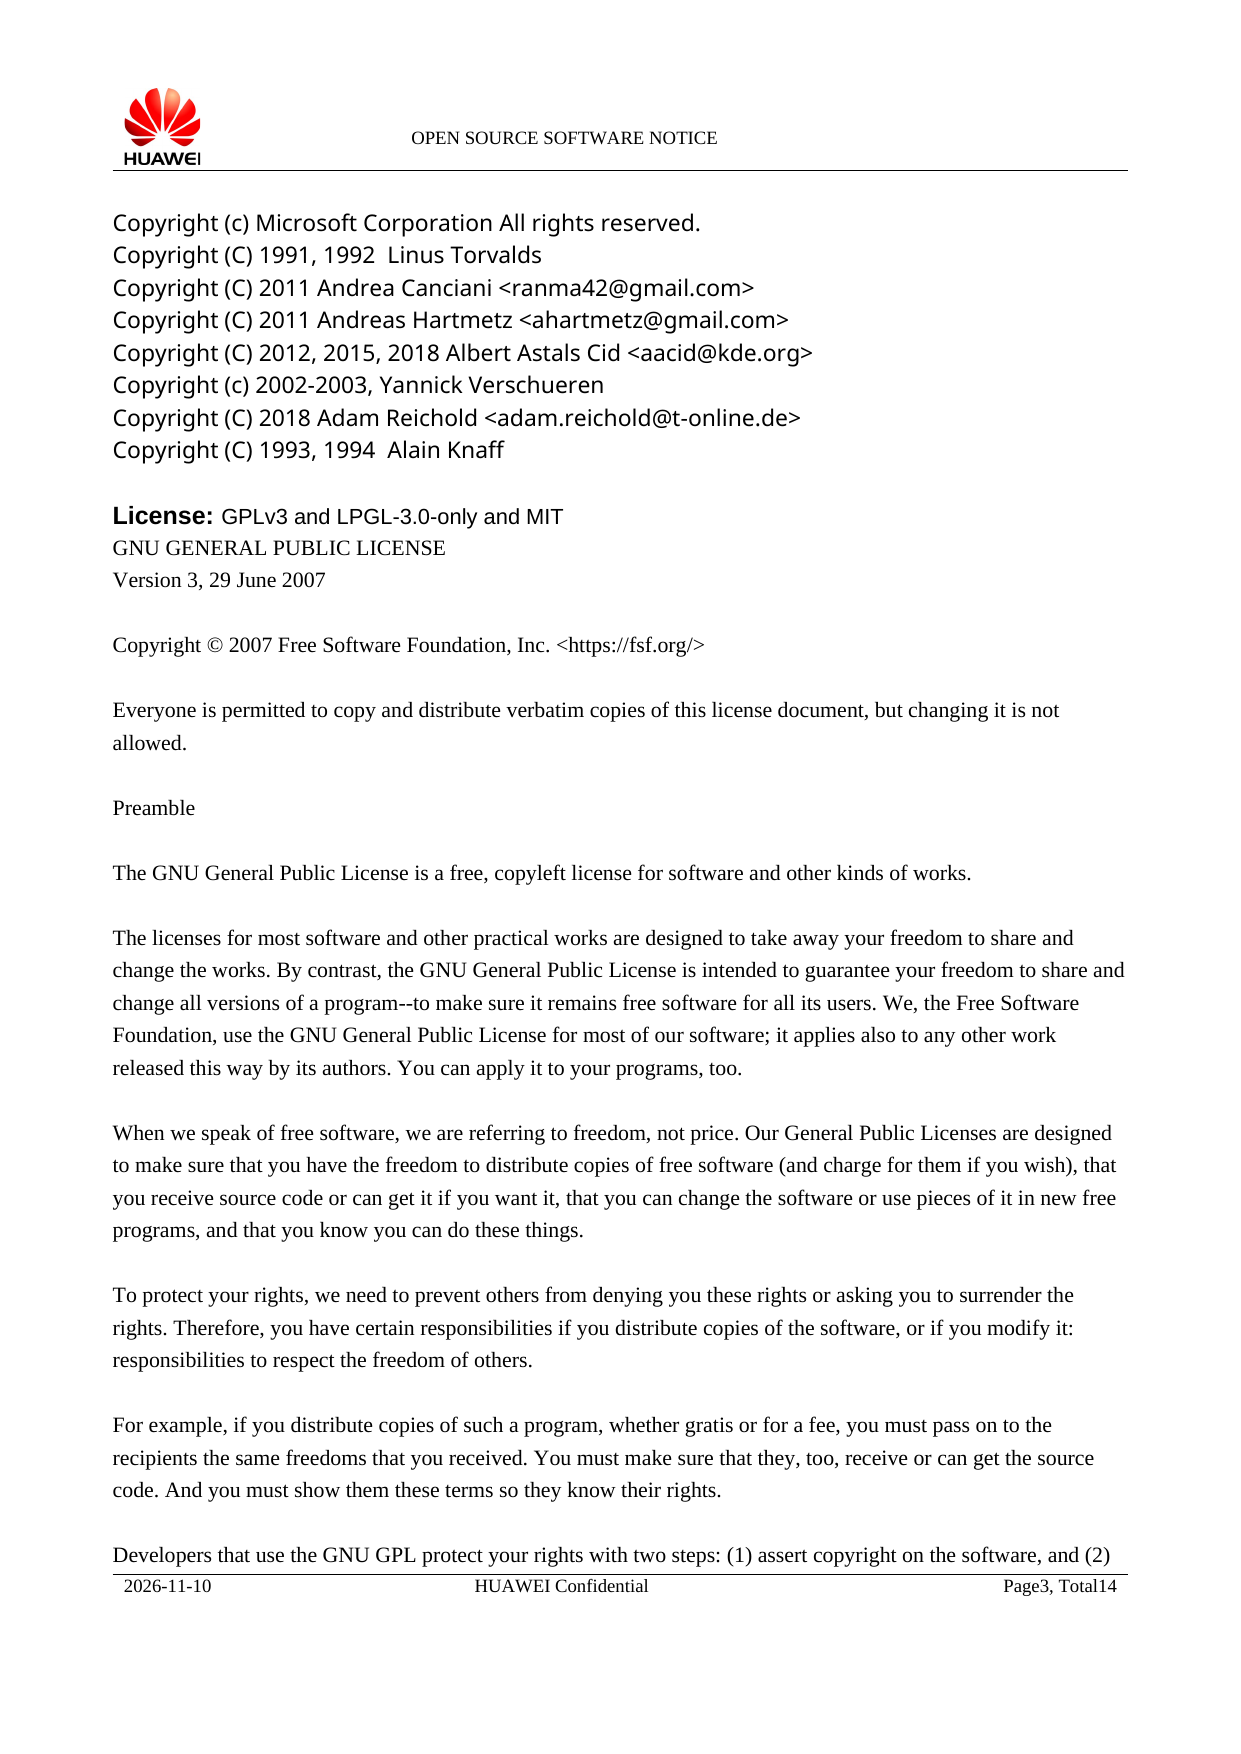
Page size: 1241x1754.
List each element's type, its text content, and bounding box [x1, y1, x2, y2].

text License: GPLv3 and LPGL-3.0-only and MIT [112, 499, 1128, 531]
picture [124, 88, 201, 165]
